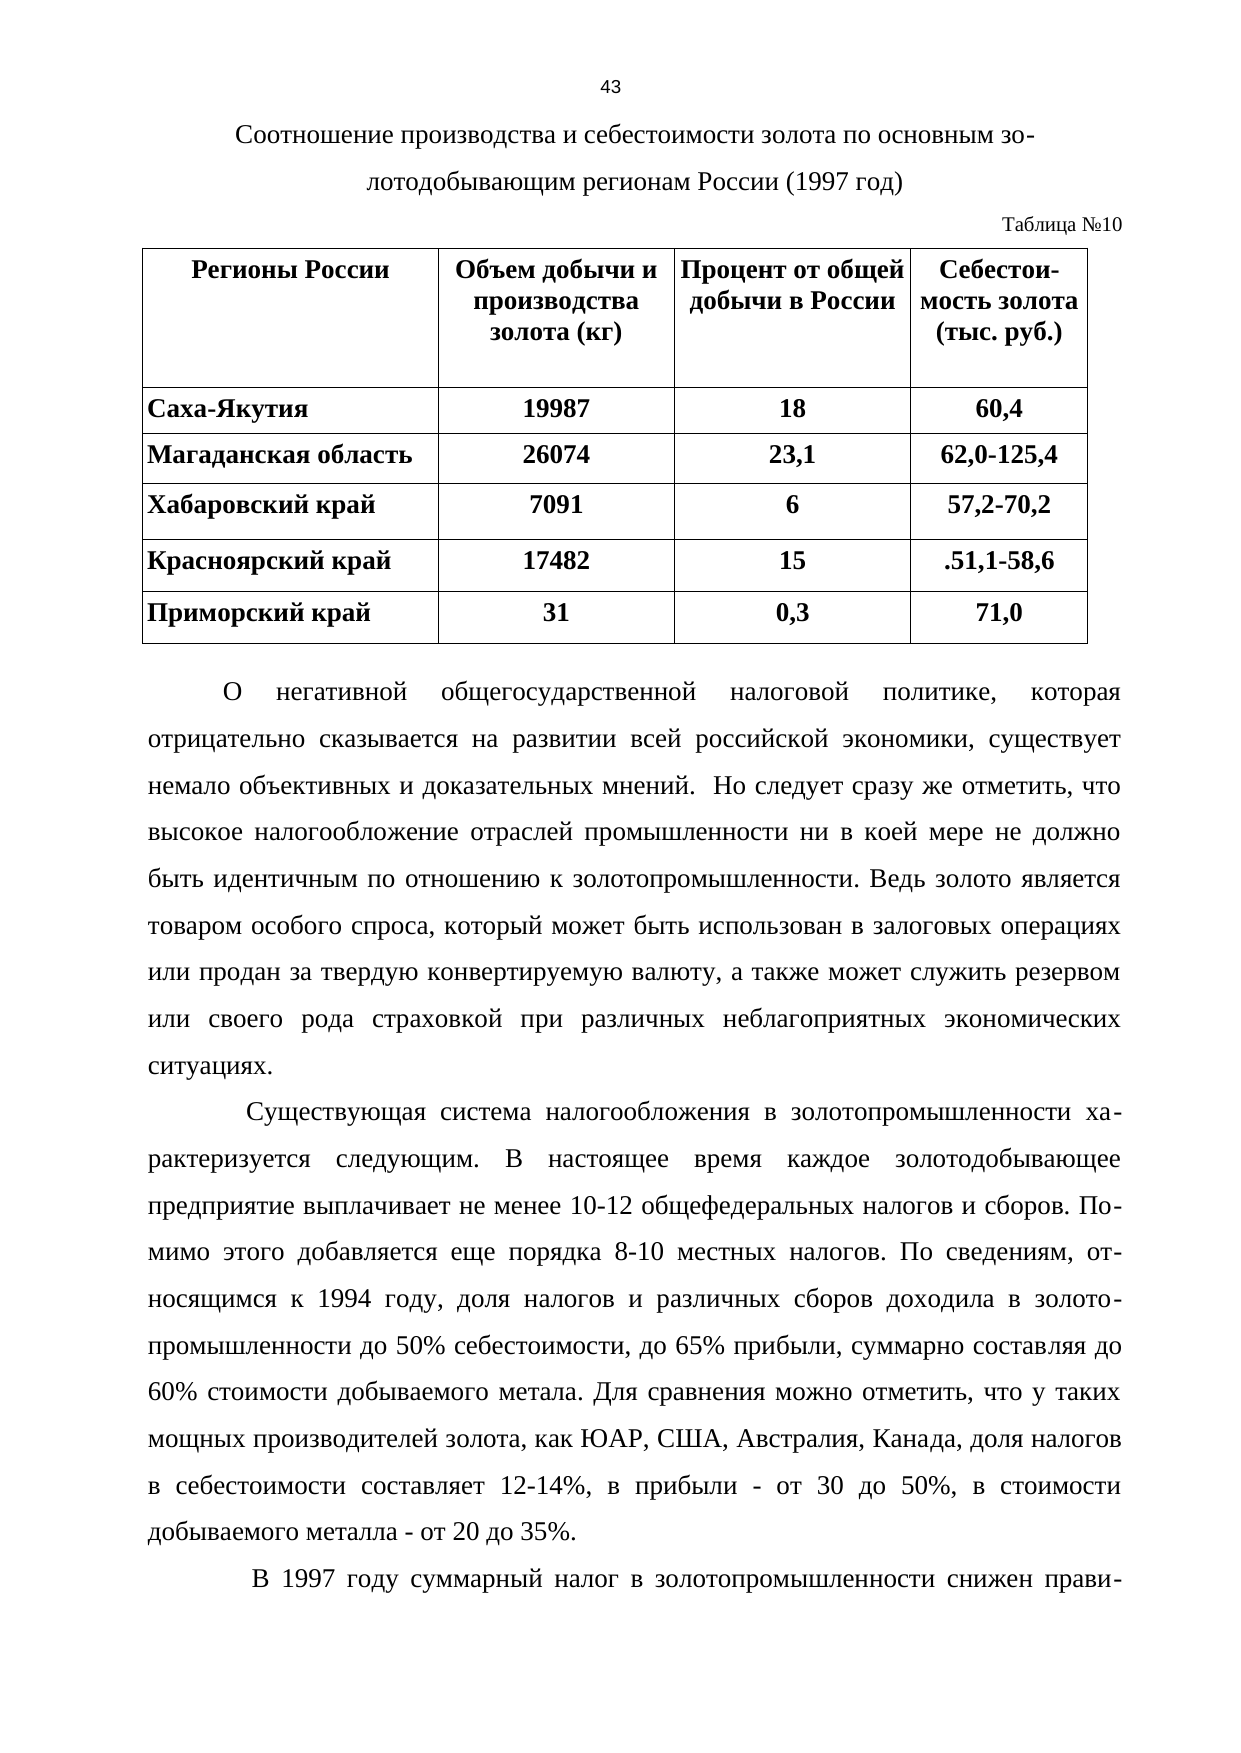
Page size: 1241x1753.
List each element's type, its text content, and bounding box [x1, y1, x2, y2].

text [148, 1562, 1122, 1593]
table_cell 26074 [439, 434, 674, 483]
table_cell 62,0-125,4 [911, 434, 1087, 483]
table_header Процент от общей добычи в России [675, 249, 910, 387]
text Таблица №10 [148, 211, 1122, 236]
table_cell Саха-Якутия [143, 388, 438, 433]
table_cell Магаданская область [143, 434, 438, 483]
table_cell Хабаровский край [143, 484, 438, 539]
table_cell 71,0 [911, 592, 1087, 643]
table_cell 0,3 [675, 592, 910, 643]
text О негативной общегосударственной налоговой политике, которая отрицательно сказывается на развитии всей российской экономики, существует немало объективных и доказательных мнений. Но следует сразу же отметить, что высокое налогообложение отраслей промышленности ни в коей мере не должно быть идентичным по отношению к золотопромышленности. Ведь золото является товаром особого спроса, который может быть использован в залоговых операциях или продан за твердую конвертируемую валюту, а также может служить резервом или своего рода страховкой при различных неблагоприятных экономических ситуациях. [148, 676, 1122, 1080]
table_cell 31 [439, 592, 674, 643]
text Соотношение производства и себестоимости золота по основным золотодобывающим регионам России (1997 год) [148, 118, 1122, 196]
table_cell 18 [675, 388, 910, 433]
text Существующая система налогообложения в золотопромышленности характеризуется следующим. В настоящее время каждое золотодобывающее предприятие выплачивает не менее 10-12 общефедеральных налогов и сборов. Помимо этого добавляется еще порядка 8-10 местных налогов. По сведениям, относящимся к 1994 году, доля налогов и различных сборов доходила в золотопромышленности до 50% себестоимости, до 65% прибыли, суммарно составляя до 60% стоимости добываемого метала. Для сравнения можно отметить, что у таких мощных производителей золота, как ЮАР, США, Австралия, Канада, доля налогов в себестоимости составляет 12-14%, в прибыли - от 30 до 50%, в стоимости добываемого металла - от 20 до 35%. [148, 1096, 1122, 1547]
table_cell 23,1 [675, 434, 910, 483]
table_header Регионы России [143, 249, 438, 387]
table_cell .51,1-58,6 [911, 540, 1087, 591]
table_cell 17482 [439, 540, 674, 591]
table_cell 6 [675, 484, 910, 539]
table_cell 60,4 [911, 388, 1087, 433]
table_cell 19987 [439, 388, 674, 433]
table_cell Приморский край [143, 592, 438, 643]
table_header Объем добычи и производства золота (кг) [439, 249, 674, 387]
table_cell 7091 [439, 484, 674, 539]
table_header Себестоимость золота (тыс. руб.) [911, 249, 1087, 387]
table_cell Красноярский край [143, 540, 438, 591]
table_cell 57,2-70,2 [911, 484, 1087, 539]
table_cell 15 [675, 540, 910, 591]
